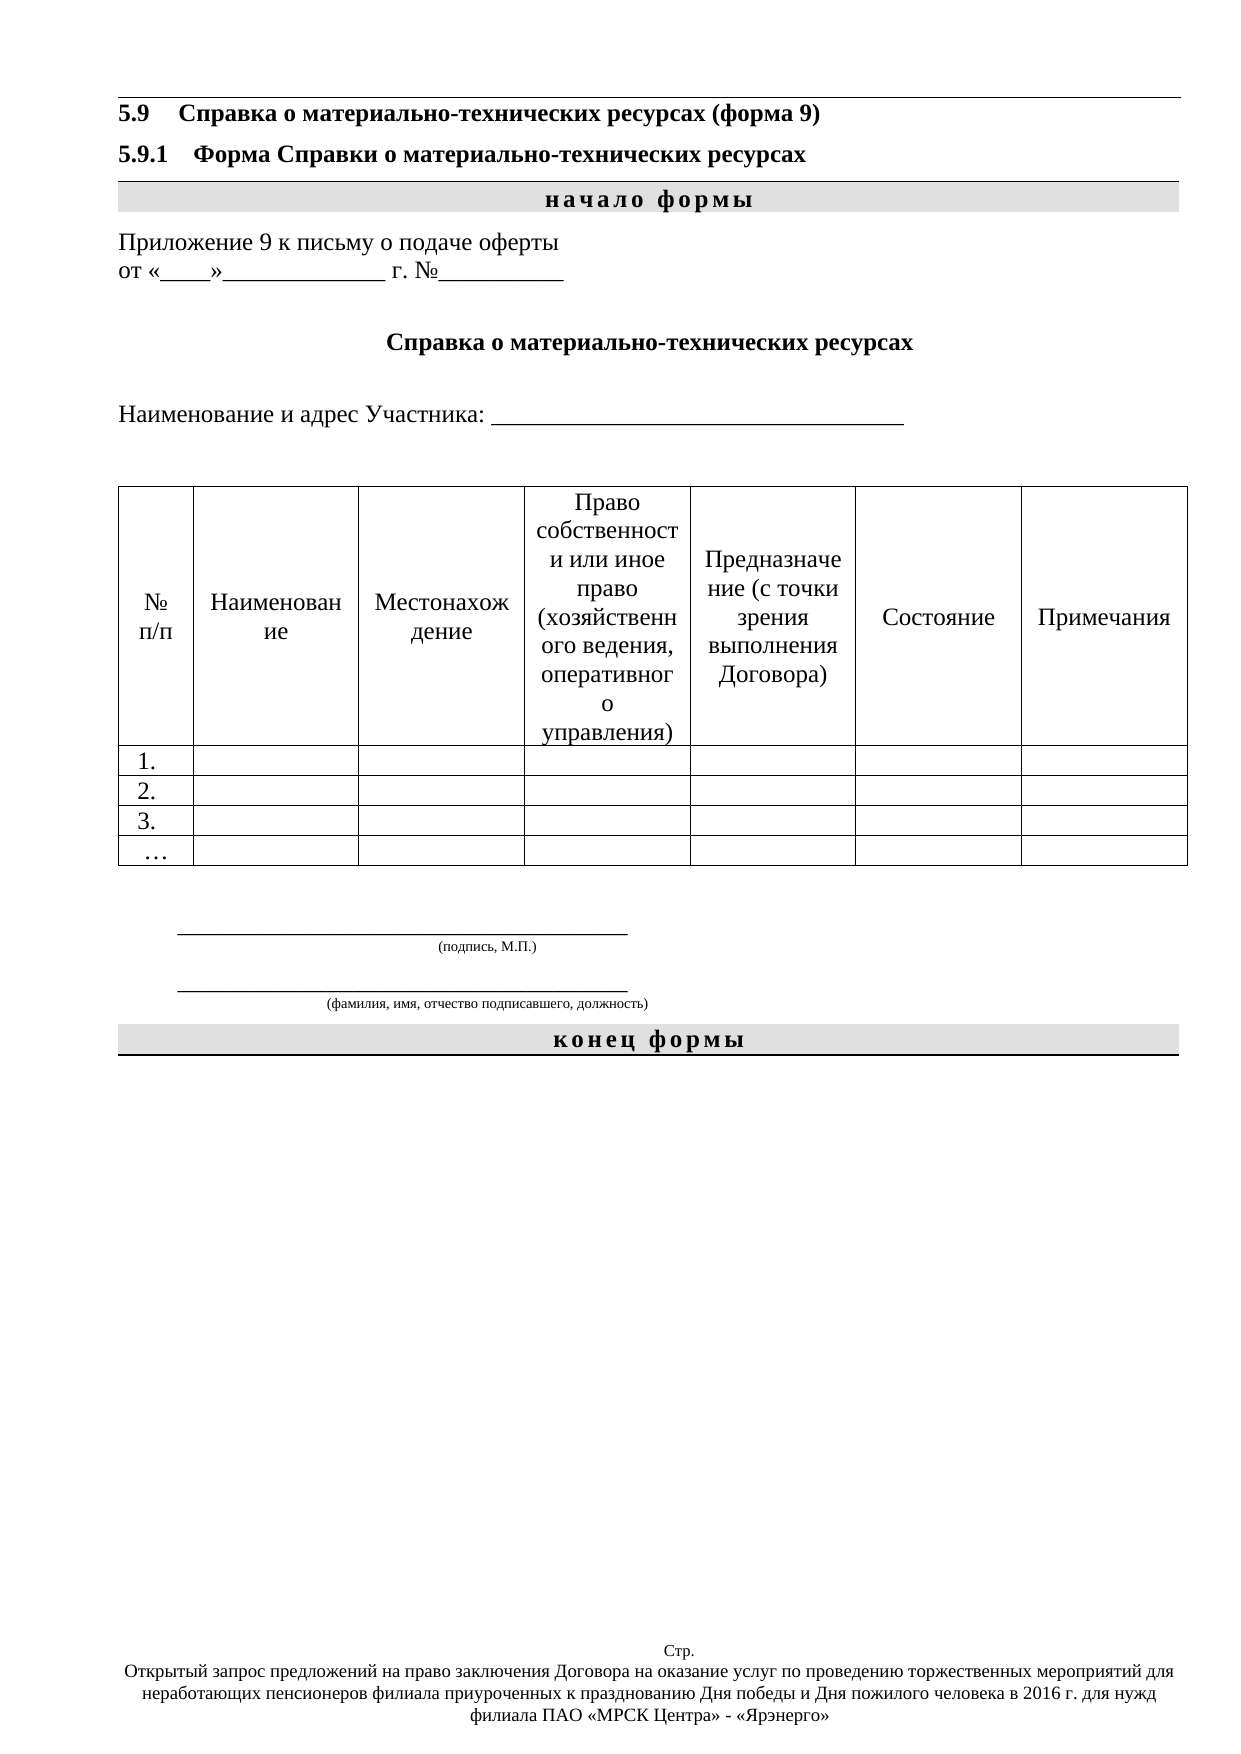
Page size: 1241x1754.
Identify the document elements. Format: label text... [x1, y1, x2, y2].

table_header Состояние [856, 487, 1021, 745]
table_header Право собственности или иное право (хозяйственного ведения, оперативного управления) [525, 487, 690, 745]
table_cell [119, 806, 193, 835]
table_header № п/п [119, 487, 193, 745]
text Наименование и адрес Участника: _________________________________ [118, 399, 1181, 428]
text ____________________________________ [118, 909, 1181, 937]
table_cell [525, 746, 690, 775]
text Справка о материально-технических ресурсах [118, 327, 1181, 356]
table_cell … [119, 836, 193, 864]
table_cell [856, 776, 1021, 805]
table_cell [1022, 746, 1187, 775]
text (подпись, М.П.) [118, 937, 797, 966]
table_cell [1022, 806, 1187, 835]
table_header Примечания [1022, 487, 1187, 745]
table_cell [856, 806, 1021, 835]
table_header Местонахождение [359, 487, 524, 745]
table_cell [525, 776, 690, 805]
table_cell [1022, 836, 1187, 864]
table_header Наименование [194, 487, 358, 745]
table_cell [525, 836, 690, 864]
table_cell [856, 836, 1021, 864]
subtitle Форма Справки о материально-технических ресурсах [118, 139, 1181, 168]
table_cell [1022, 776, 1187, 805]
table_cell [359, 746, 524, 775]
subtitle Справка о материально-технических ресурсах (форма 9) [118, 98, 1181, 127]
table_cell [691, 836, 855, 864]
table_cell [691, 746, 855, 775]
table_cell [194, 746, 358, 775]
table_cell [691, 806, 855, 835]
table_header Предназначение (с точки зрения выполнения Договора) [691, 487, 855, 745]
text Приложение 9 к письму о подаче оферты от «____»_____________ г. №__________ [118, 227, 1181, 284]
text конец формы [118, 1024, 1179, 1054]
table_cell [359, 776, 524, 805]
table_cell [359, 806, 524, 835]
table_cell [525, 806, 690, 835]
text начало формы [118, 182, 1179, 212]
table_cell [119, 746, 193, 775]
table_cell [856, 746, 1021, 775]
table_cell [119, 776, 193, 805]
table_cell [194, 806, 358, 835]
table_cell [194, 776, 358, 805]
table_cell [691, 776, 855, 805]
text ____________________________________ [118, 966, 1181, 995]
table_cell [359, 836, 524, 864]
text (фамилия, имя, отчество подписавшего, должность) [118, 995, 797, 1024]
table_cell [194, 836, 358, 864]
